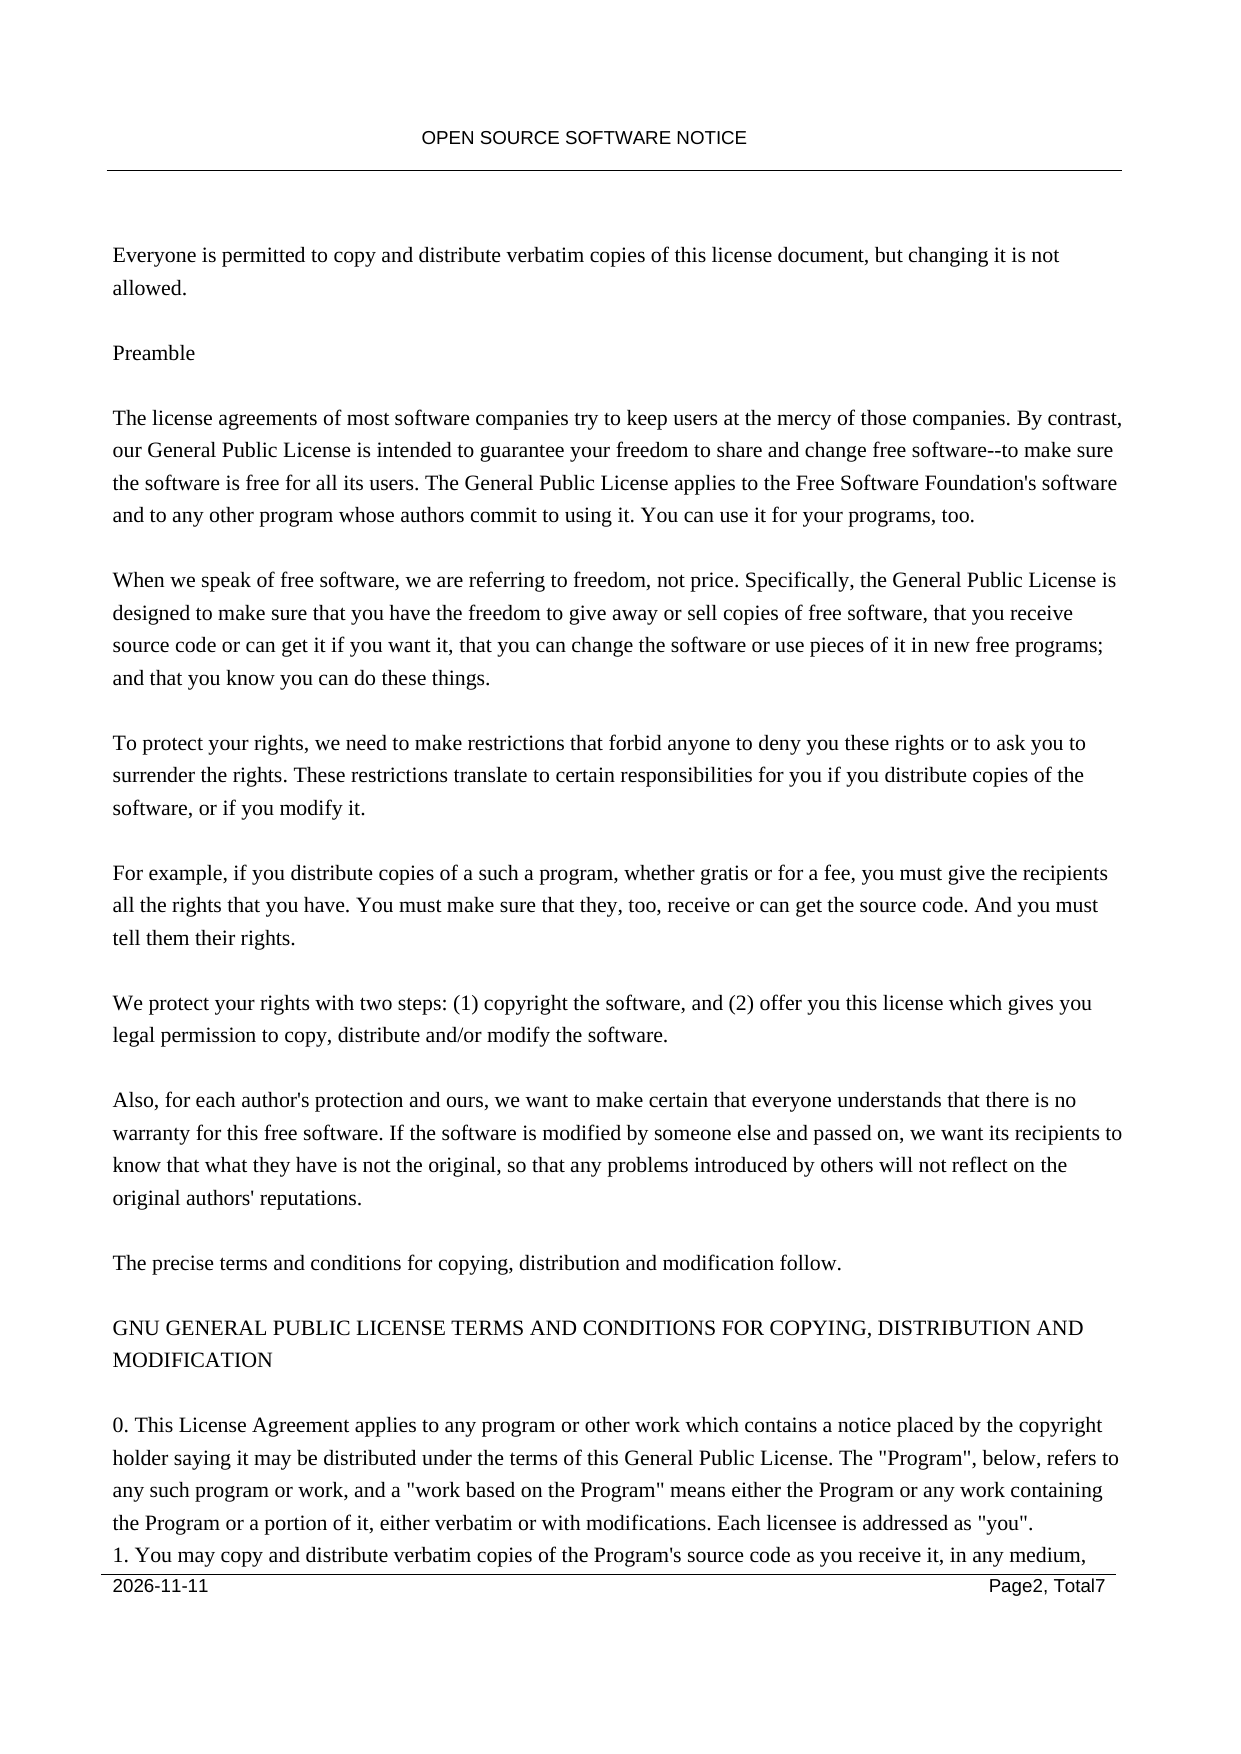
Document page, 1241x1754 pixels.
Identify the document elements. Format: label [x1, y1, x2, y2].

text [112, 206, 1128, 1571]
